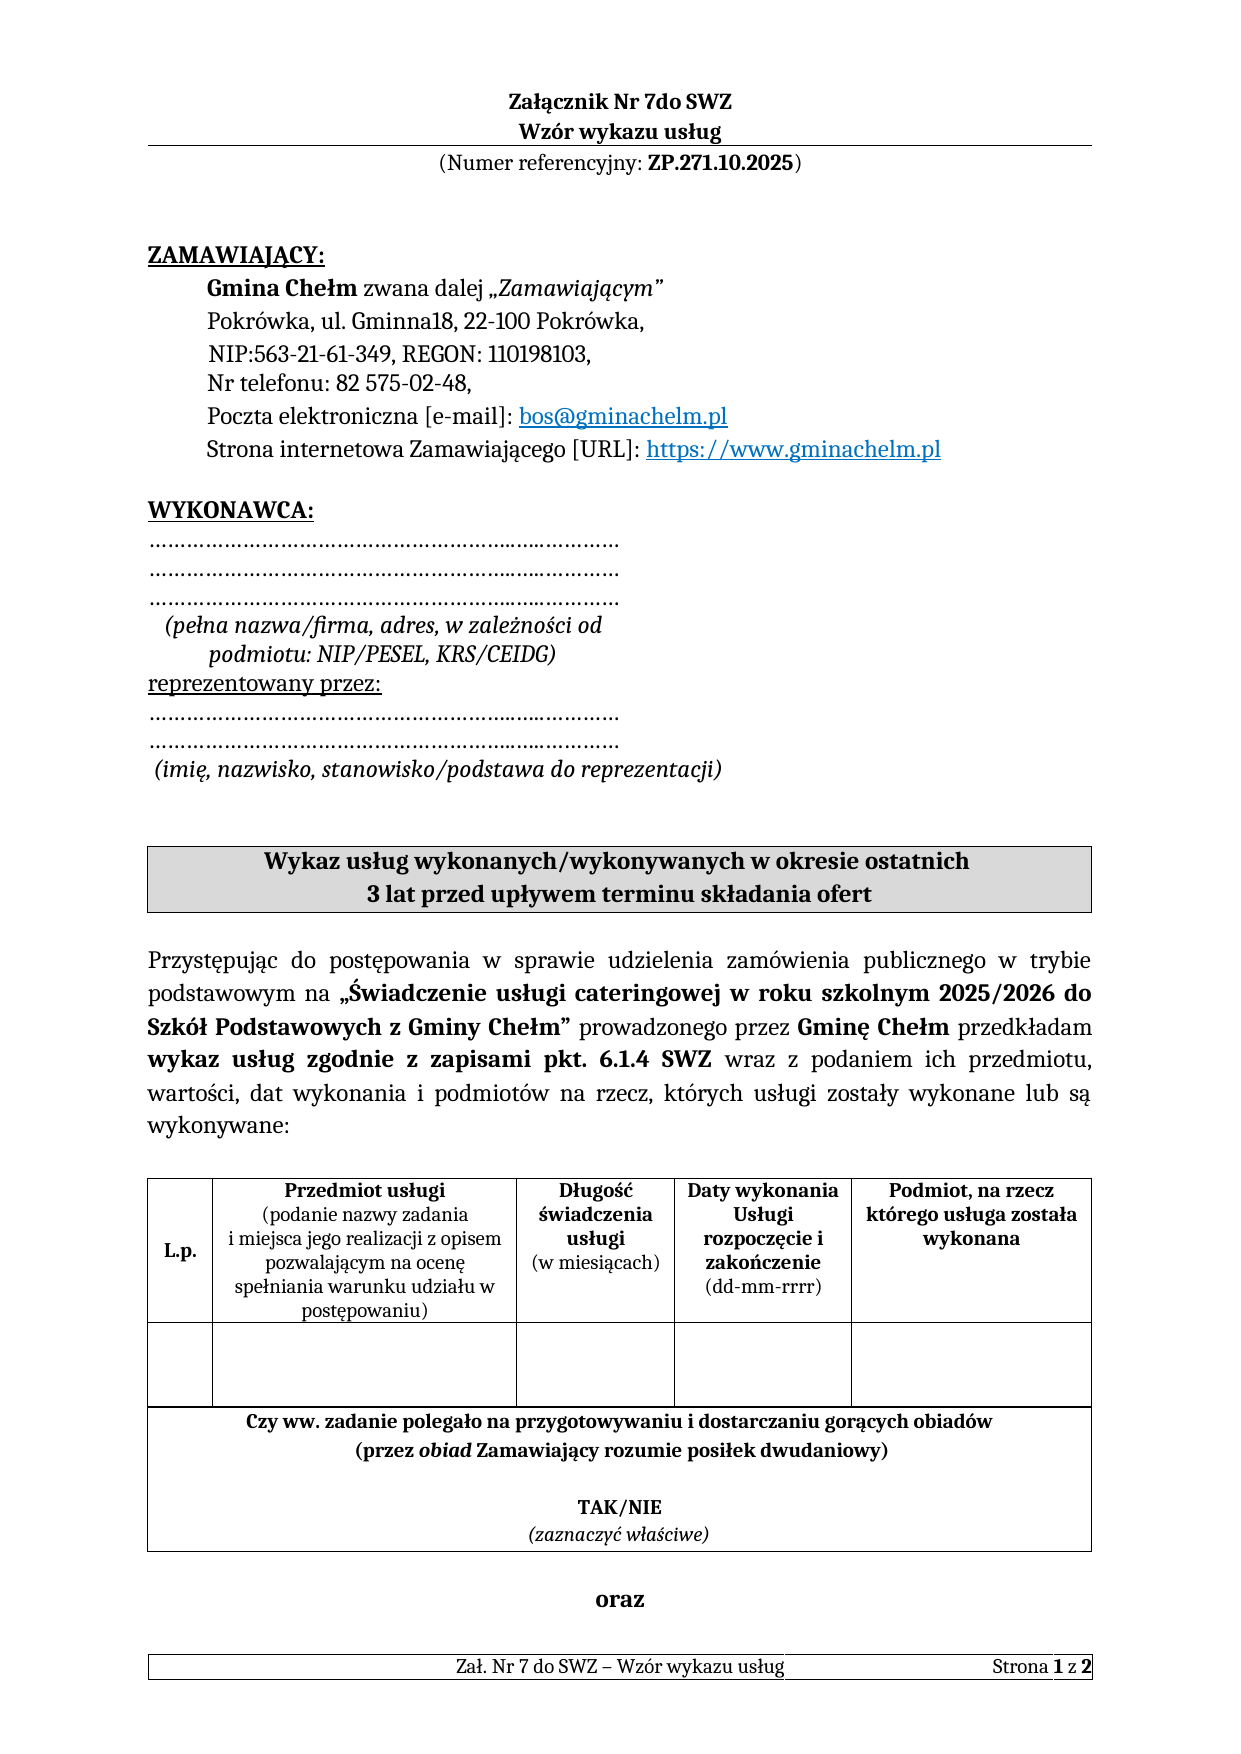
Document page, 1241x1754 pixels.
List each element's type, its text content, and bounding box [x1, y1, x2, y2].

table_cell Czy ww. zadanie polegało na przygotowywaniu i dostarczaniu gorących obiadów (przez obiad Zamawiający rozumie posiłek dwudaniowy) TAK/NIE (zaznaczyć właściwe) [148, 1408, 1091, 1551]
table_header Przedmiot usługi (podanie nazwy zadania i miejsca jego realizacji z opisem pozwalającym na ocenę spełniania warunku udziału w postępowaniu) [213, 1179, 516, 1322]
text ZAMAWIAJĄCY: [148, 241, 1092, 269]
table_cell [148, 1323, 212, 1406]
table_cell [213, 1323, 516, 1406]
table_cell [675, 1323, 851, 1406]
text Poczta elektroniczna [e-mail]: bos@gminachelm.pl [148, 402, 1092, 430]
text (Numer referencyjny: ZP.271.10.2025) [148, 150, 1092, 176]
table_cell [517, 1323, 674, 1406]
table_cell [852, 1323, 1091, 1406]
text Wzór wykazu usług [148, 119, 1092, 145]
table_header Wykaz usług wykonanych/wykonywanych w okresie ostatnich 3 lat przed upływem terminu składania ofert [148, 847, 1091, 912]
table_header Podmiot, na rzecz którego usługa została wykonana [852, 1179, 1091, 1322]
text (imię, nazwisko, stanowisko/podstawa do reprezentacji) [148, 755, 1092, 784]
text …………………………………………………..…..………… [148, 525, 650, 554]
text Nr telefonu: 82 575-02-48, [207, 368, 1092, 397]
text Załącznik Nr 7do SWZ [148, 89, 1092, 115]
table_header Długość świadczenia usługi (w miesiącach) [517, 1179, 674, 1322]
text Strona internetowa Zamawiającego [URL]: https://www.gminachelm.pl [148, 434, 1092, 463]
text NIP:563-21-61-349, REGON: 110198103, [148, 340, 1092, 368]
text oraz [148, 1585, 1092, 1614]
text …………………………………………………..…..………… [148, 554, 650, 583]
text reprezentowany przez: [148, 669, 1092, 698]
text WYKONAWCA: [148, 496, 1092, 525]
text Przystępując do postępowania w sprawie udzielenia zamówienia publicznego w trybie podstawowym na „Świadczenie usługi cateringowej w roku szkolnym 2025/2026 do Szkół Podstawowych z Gminy Chełm” prowadzonego przez Gminę Chełm przedkładam wykaz usług zgodnie z zapisami pkt. 6.1.4 SWZ wraz z podaniem ich przedmiotu, wartości, dat wykonania i podmiotów na rzecz, których usługi zostały wykonane lub są wykonywane: [148, 946, 1092, 1140]
text …………………………………………………..…..………… [148, 583, 650, 611]
text Gmina Chełm zwana dalej „Zamawiającym” [207, 274, 1092, 302]
table_header L.p. [148, 1179, 212, 1322]
table_header Daty wykonania Usługi rozpoczęcie i zakończenie (dd-mm-rrrr) [675, 1179, 851, 1322]
text (pełna nazwa/firma, adres, w zależności od podmiotu: NIP/PESEL, KRS/CEIDG) [148, 611, 621, 669]
text Pokrówka, ul. Gminna18, 22-100 Pokrówka, [207, 307, 1092, 336]
text …………………………………………………..…..………… [148, 726, 650, 755]
text …………………………………………………..…..………… [148, 698, 650, 726]
